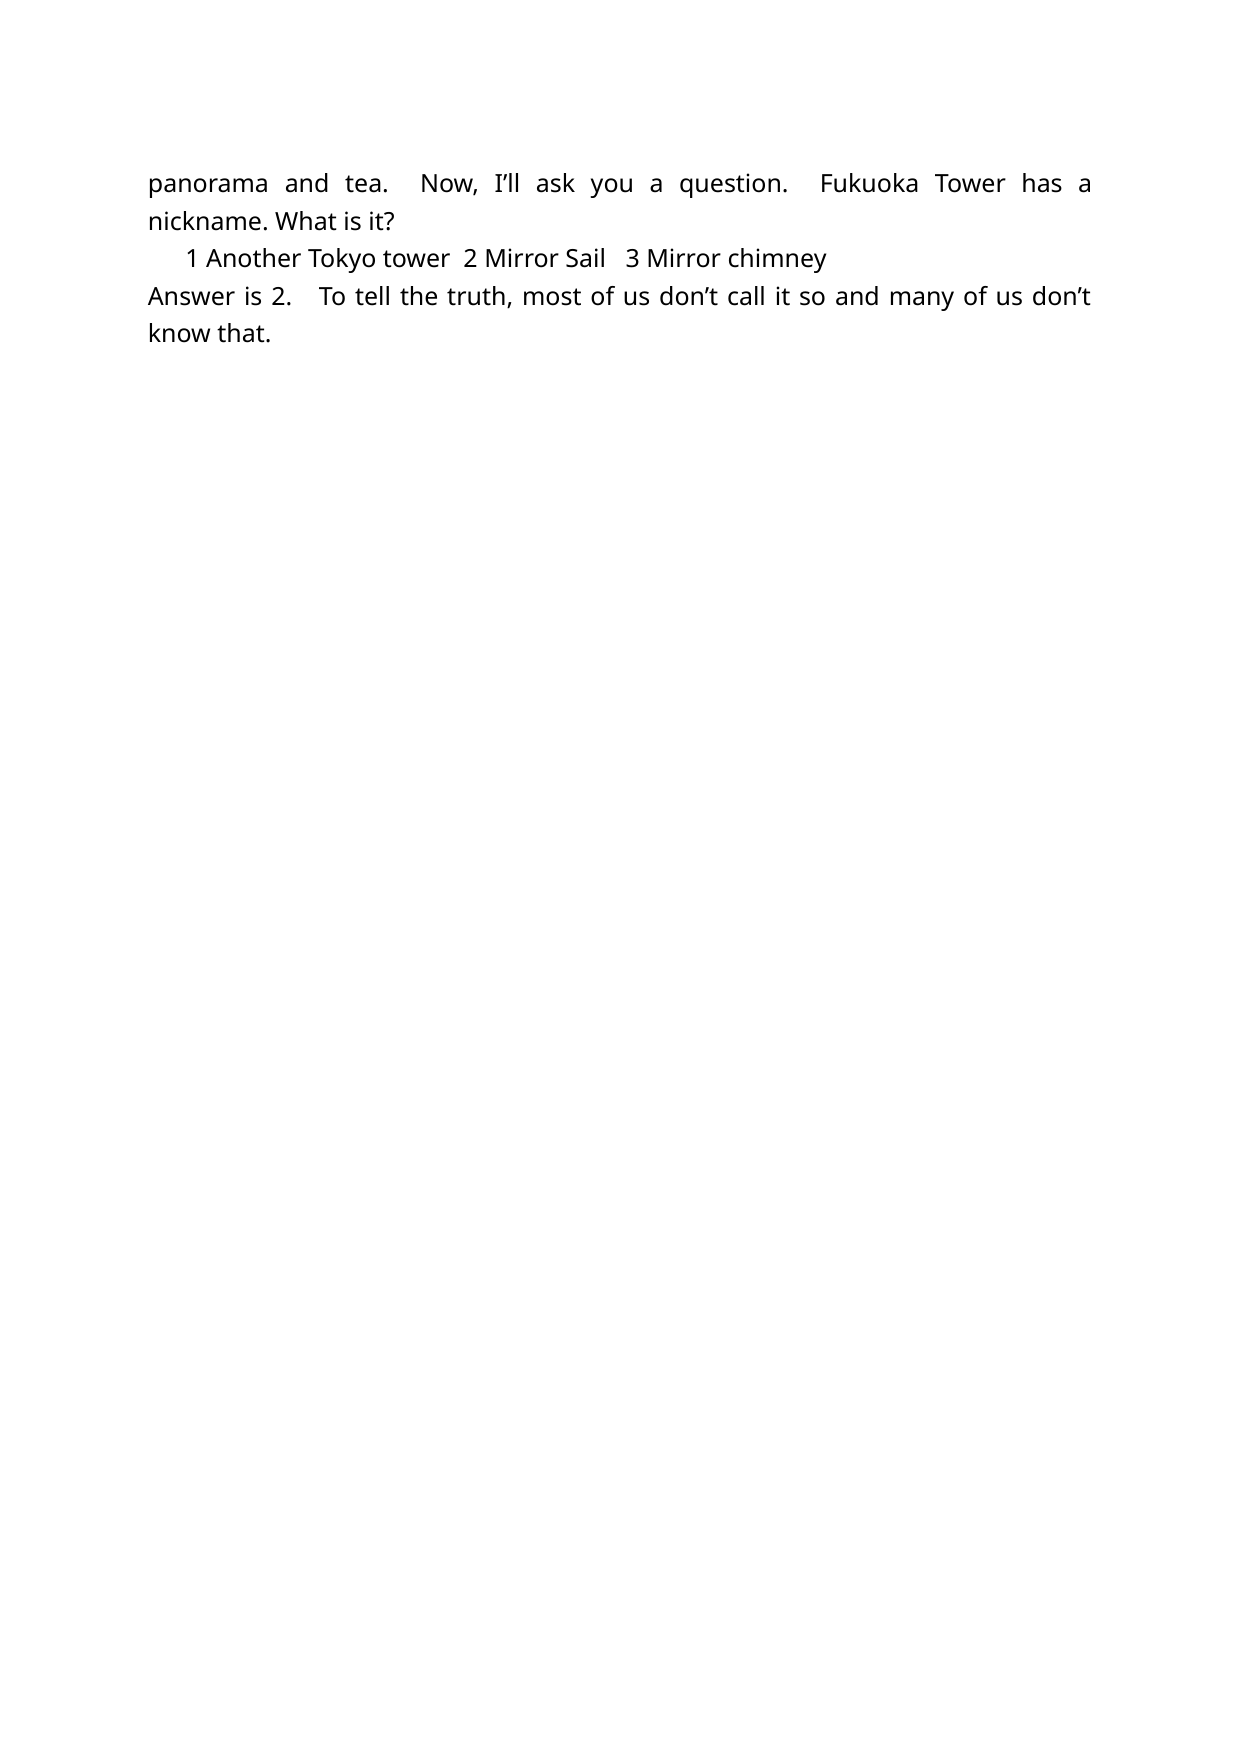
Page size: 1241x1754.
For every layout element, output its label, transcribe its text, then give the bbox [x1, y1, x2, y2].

text Answer is 2. To tell the truth, most of us don’t call it so and many of us don’t know that. [148, 277, 1092, 352]
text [148, 164, 1092, 239]
text 1 Another Tokyo tower 2 Mirror Sail 3 Mirror chimney [185, 239, 1092, 277]
